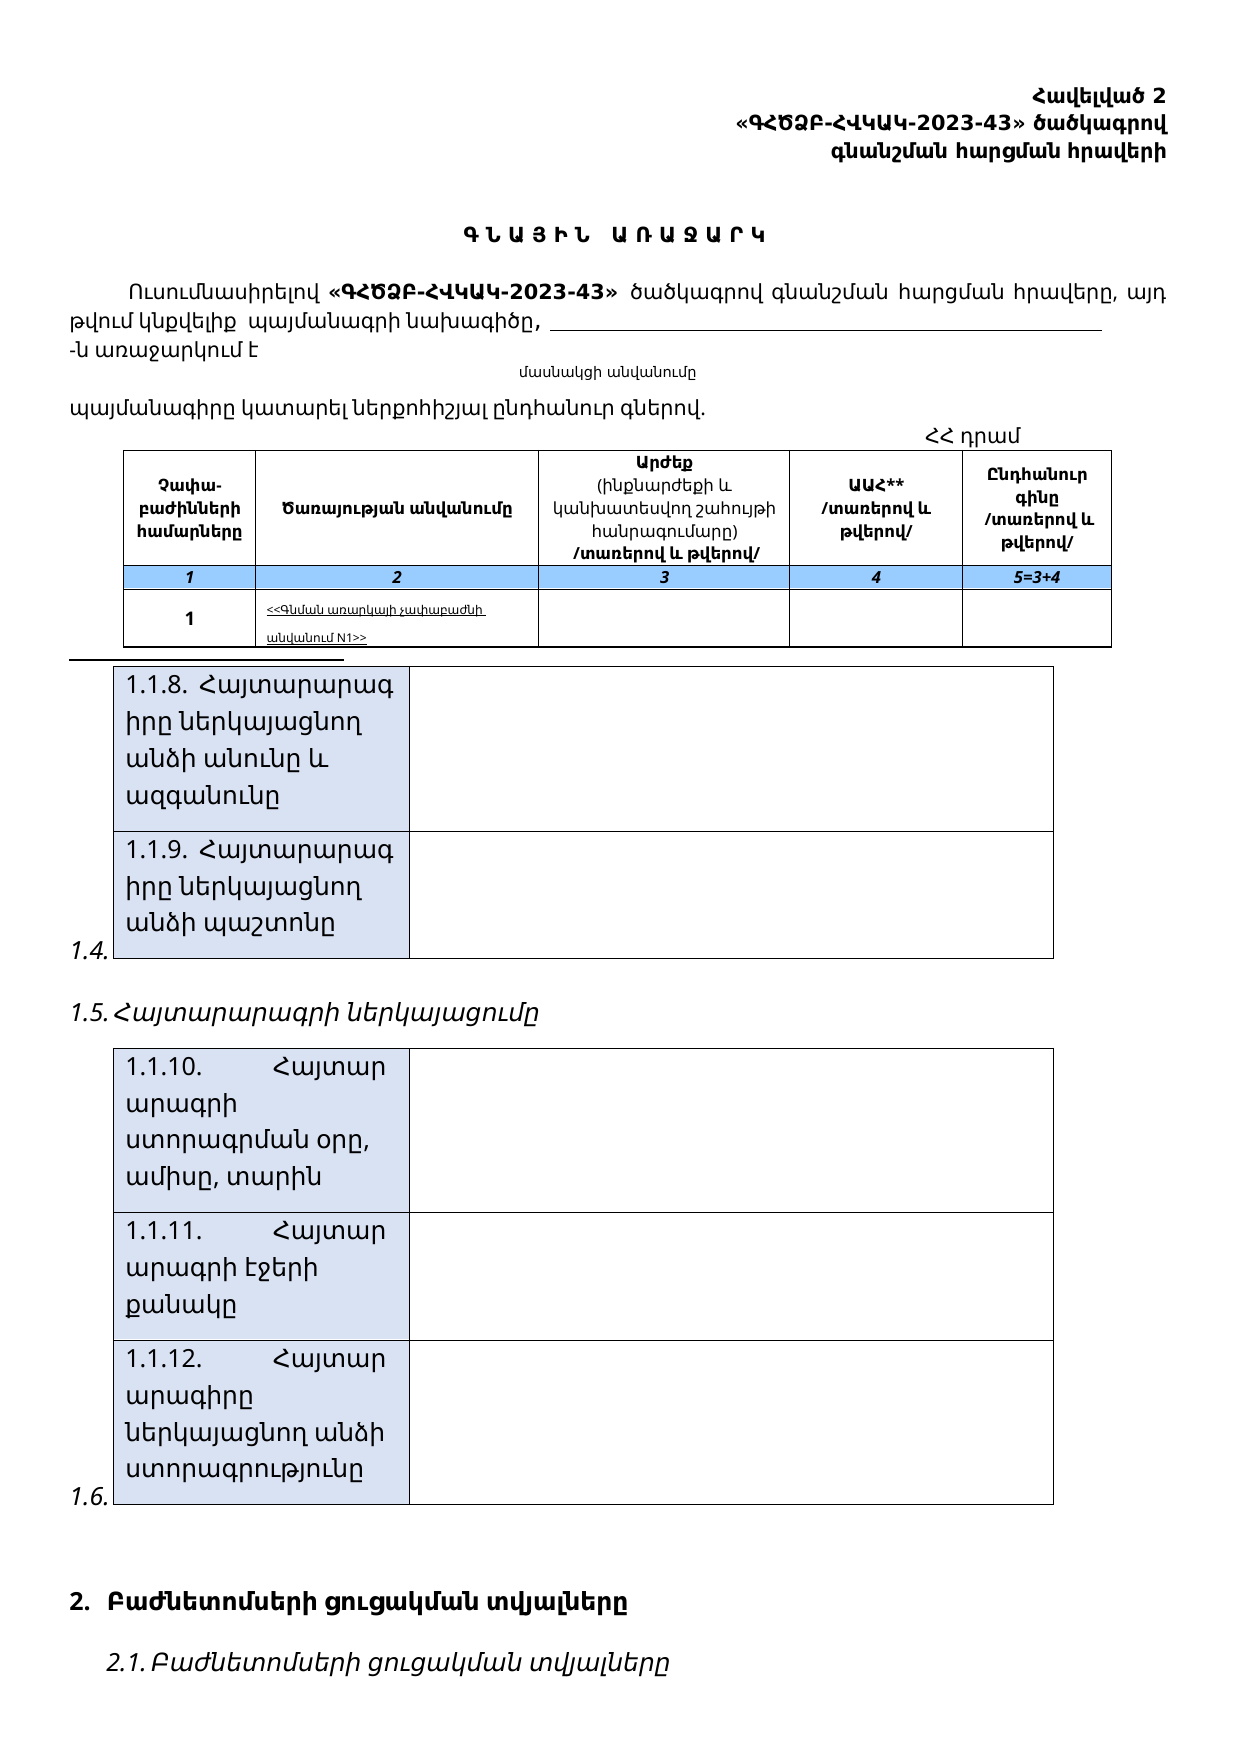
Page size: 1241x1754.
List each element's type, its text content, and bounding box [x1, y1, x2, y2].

table_header Ընդհանուր գինը /տառերով և թվերով/ [963, 451, 1111, 565]
table_header Չափա- բաժինների համարները [124, 451, 255, 565]
text գնանշման հարցման հրավերի [69, 137, 1167, 165]
text Հավելված 2 [69, 84, 1167, 108]
table_cell <<Գնման առարկայի չափաբաժնի անվանում N1>> [256, 590, 538, 646]
table_cell 2 [256, 566, 538, 588]
text «ԳՀԾՁԲ-ՀՎԿԱԿ-2023-43» ծածկագրով [69, 108, 1167, 137]
text պայմանագիրը կատարել ներքոհիշյալ ընդհանուր գներով. [69, 393, 1167, 422]
table_header ԱԱՀ** /տառերով և թվերով/ [790, 451, 962, 565]
table_cell [790, 590, 962, 646]
text Ուսումնասիրելով «ԳՀԾՁԲ-ՀՎԿԱԿ-2023-43» ծածկագրով գնանշման հարցման հրավերը, այդ թվում կնքվելիք պայմանագրի նախագիծը, -ն առաջարկում է [69, 277, 1167, 364]
table_header Ծառայության անվանումը [256, 451, 538, 565]
table_cell 4 [790, 566, 962, 588]
table_cell 5=3+4 [963, 566, 1111, 588]
text մասնակցի անվանումը [69, 364, 1167, 393]
table_cell 1 [124, 566, 255, 588]
table_cell 3 [539, 566, 789, 588]
text ՀՀ դրամ [69, 422, 1167, 450]
table_cell [539, 590, 789, 646]
table_cell [963, 590, 1111, 646]
table_header Արժեք (ինքնարժեքի և կանխատեսվող շահույթի հանրագումարը) /տառերով և թվերով/ [539, 451, 789, 565]
text Գ Ն Ա Յ Ի Ն Ա Ռ Ա Ջ Ա Ր Կ [62, 223, 1167, 248]
table_cell 1 [124, 590, 255, 646]
